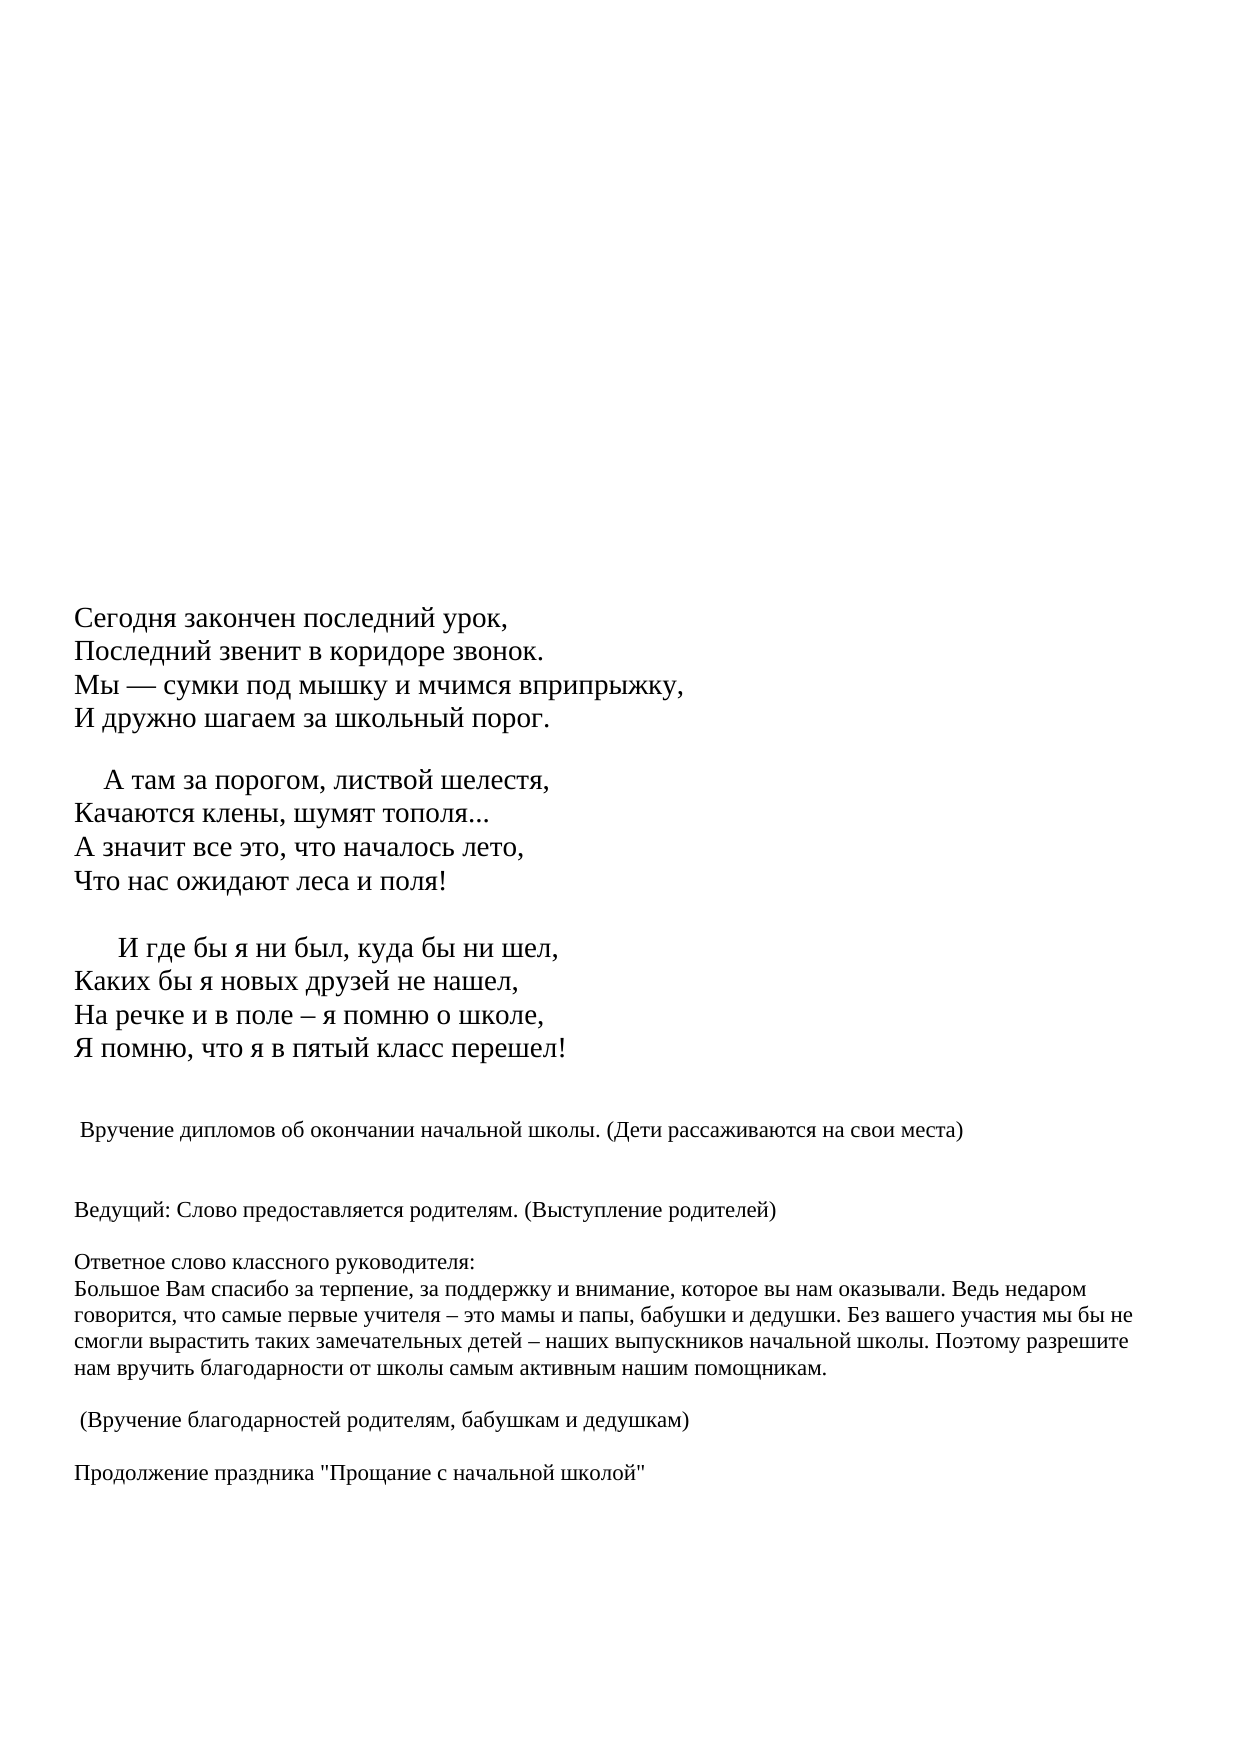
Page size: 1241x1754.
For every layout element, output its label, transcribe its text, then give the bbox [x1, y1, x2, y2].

text И дружно шагаем за школьный порог. [74, 700, 1152, 734]
text И где бы я ни был, куда бы ни шел, [74, 930, 1152, 963]
text (Вручение благодарностей родителям, бабушкам и дедушкам) [74, 1406, 1152, 1433]
text Что нас ожидают леса и поля! [74, 863, 1152, 896]
text Большое Вам спасибо за терпение, за поддержку и внимание, которое вы нам оказывали. Ведь недаром говорится, что самые первые учителя – это мамы и папы, бабушки и дедушки. Без вашего участия мы бы не смогли вырастить таких замечательных детей – наших выпускников начальной школы. Поэтому разрешите нам вручить благодарности от школы самым активным нашим помощникам. [74, 1275, 1152, 1380]
text Продолжение праздника "Прощание с начальной школой" [74, 1459, 1152, 1486]
text Ответное слово классного руководителя: [74, 1248, 1152, 1275]
text Я помню, что я в пятый класс перешел! [74, 1030, 1152, 1064]
text На речке и в поле – я помню о школе, [74, 997, 1152, 1030]
text Ведущий: Слово предоставляется родителям. (Выступление родителей) [74, 1196, 1152, 1222]
text Сегодня закончен последний урок, [74, 600, 1152, 633]
text Последний звенит в коридоре звонок. [74, 633, 1152, 667]
text Качаются клены, шумят тополя... [74, 796, 1152, 829]
text Мы — сумки под мышку и мчимся вприпрыжку, [74, 667, 1152, 700]
text Каких бы я новых друзей не нашел, [74, 963, 1152, 997]
text Вручение дипломов об окончании начальной школы. (Дети рассаживаются на свои места) [74, 1117, 1152, 1143]
text А там за порогом, листвой шелестя, [74, 762, 1152, 796]
text А значит все это, что началось лето, [74, 829, 1152, 863]
